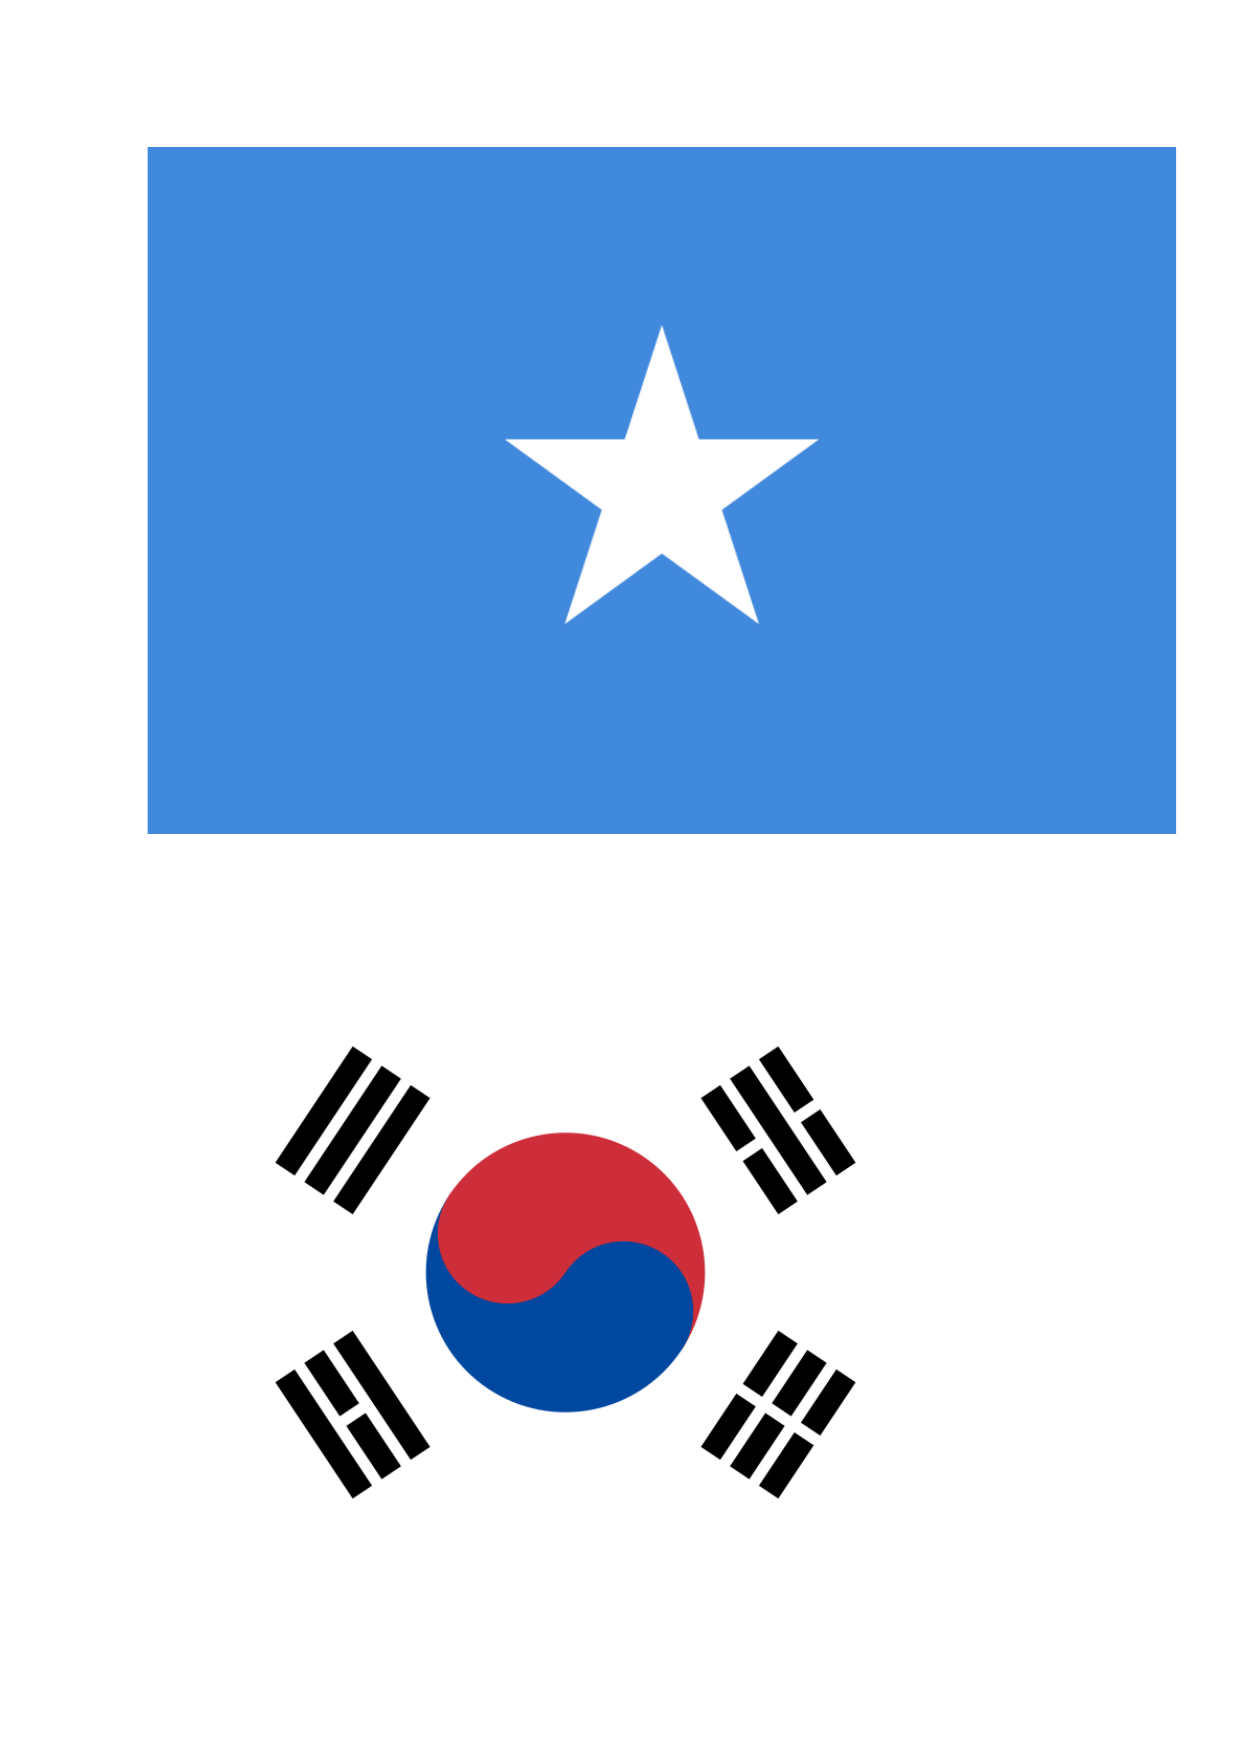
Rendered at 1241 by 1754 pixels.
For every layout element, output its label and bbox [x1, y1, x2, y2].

picture [147, 147, 1177, 834]
picture [147, 993, 984, 1552]
